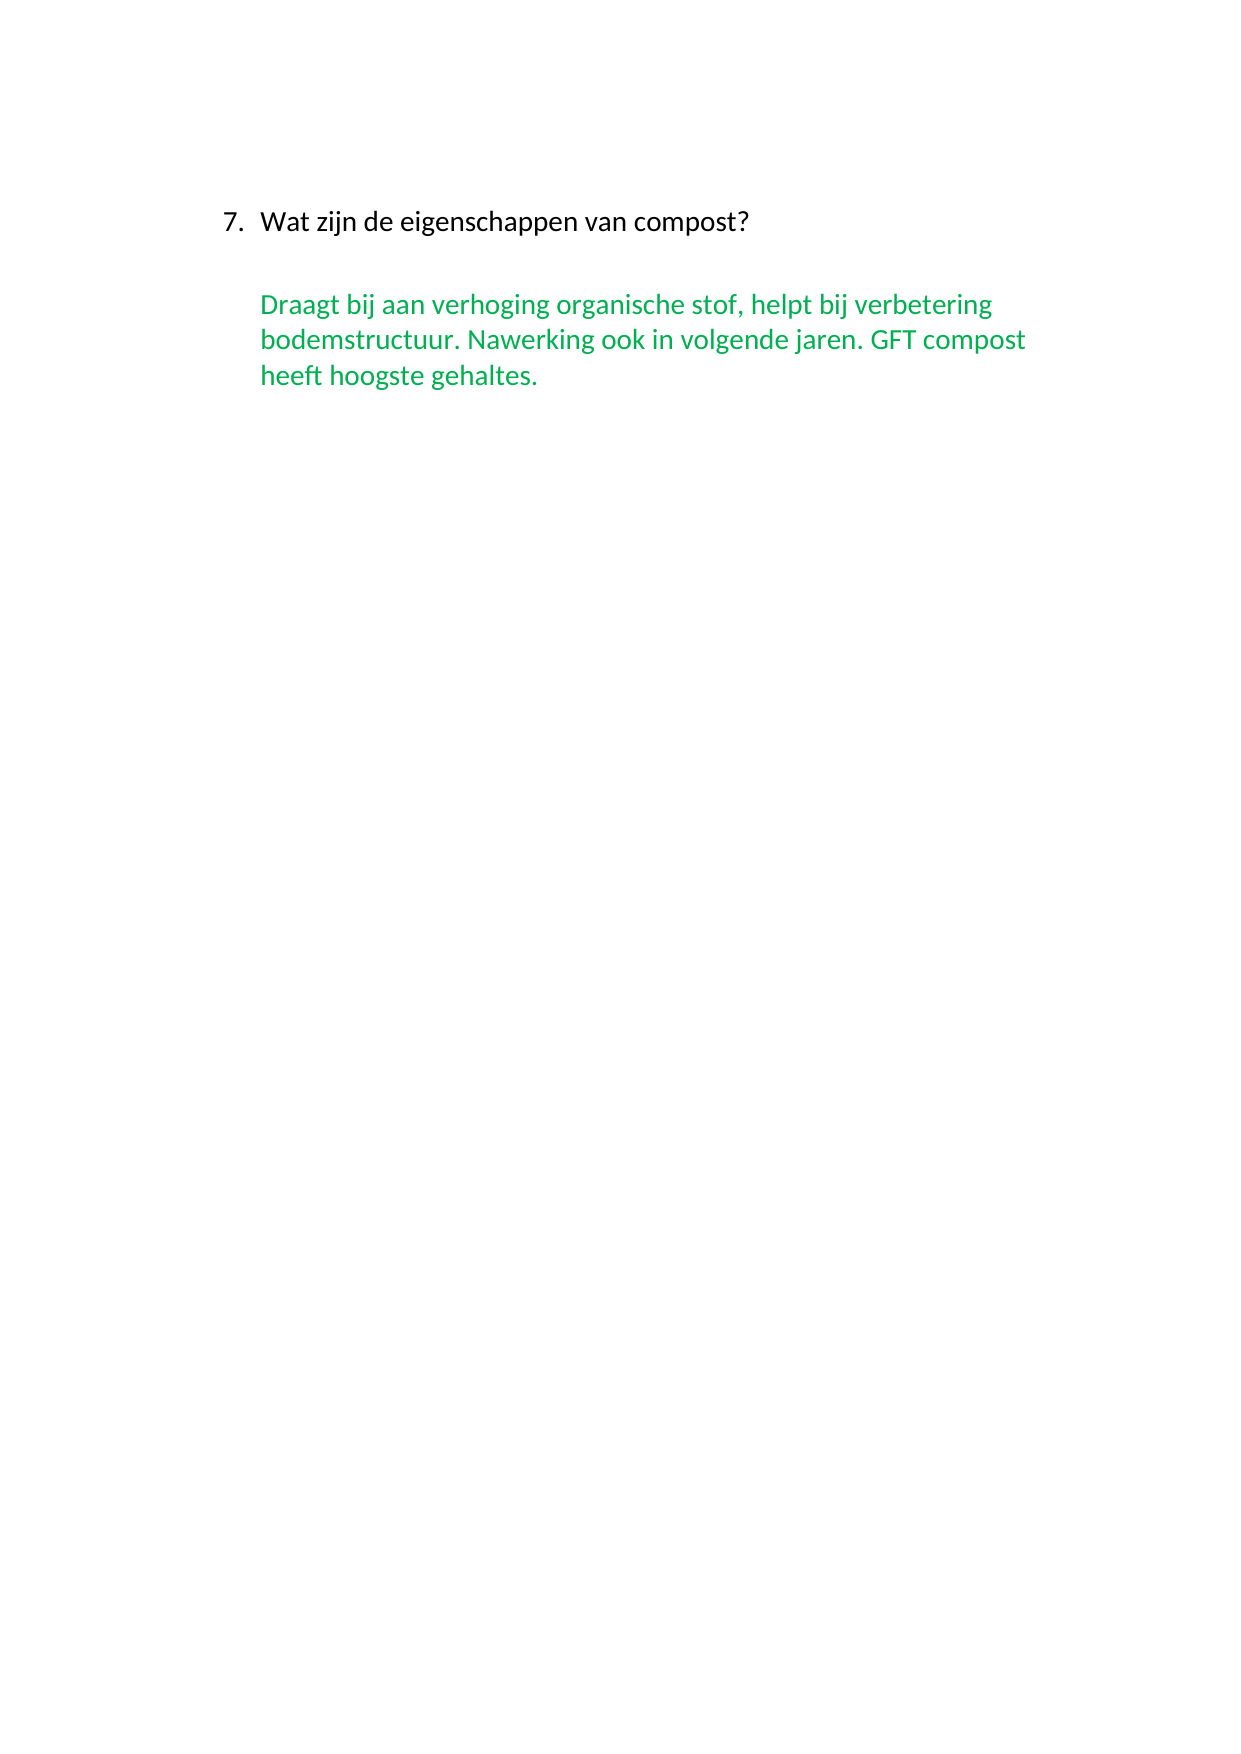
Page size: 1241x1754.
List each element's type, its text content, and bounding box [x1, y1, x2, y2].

list Wat zijn de eigenschappen van compost? [223, 203, 1093, 238]
text Draagt bij aan verhoging organische stof, helpt bij verbetering bodemstructuur. Nawerking ook in volgende jaren. GFT compost heeft hoogste gehaltes. [260, 286, 1093, 393]
